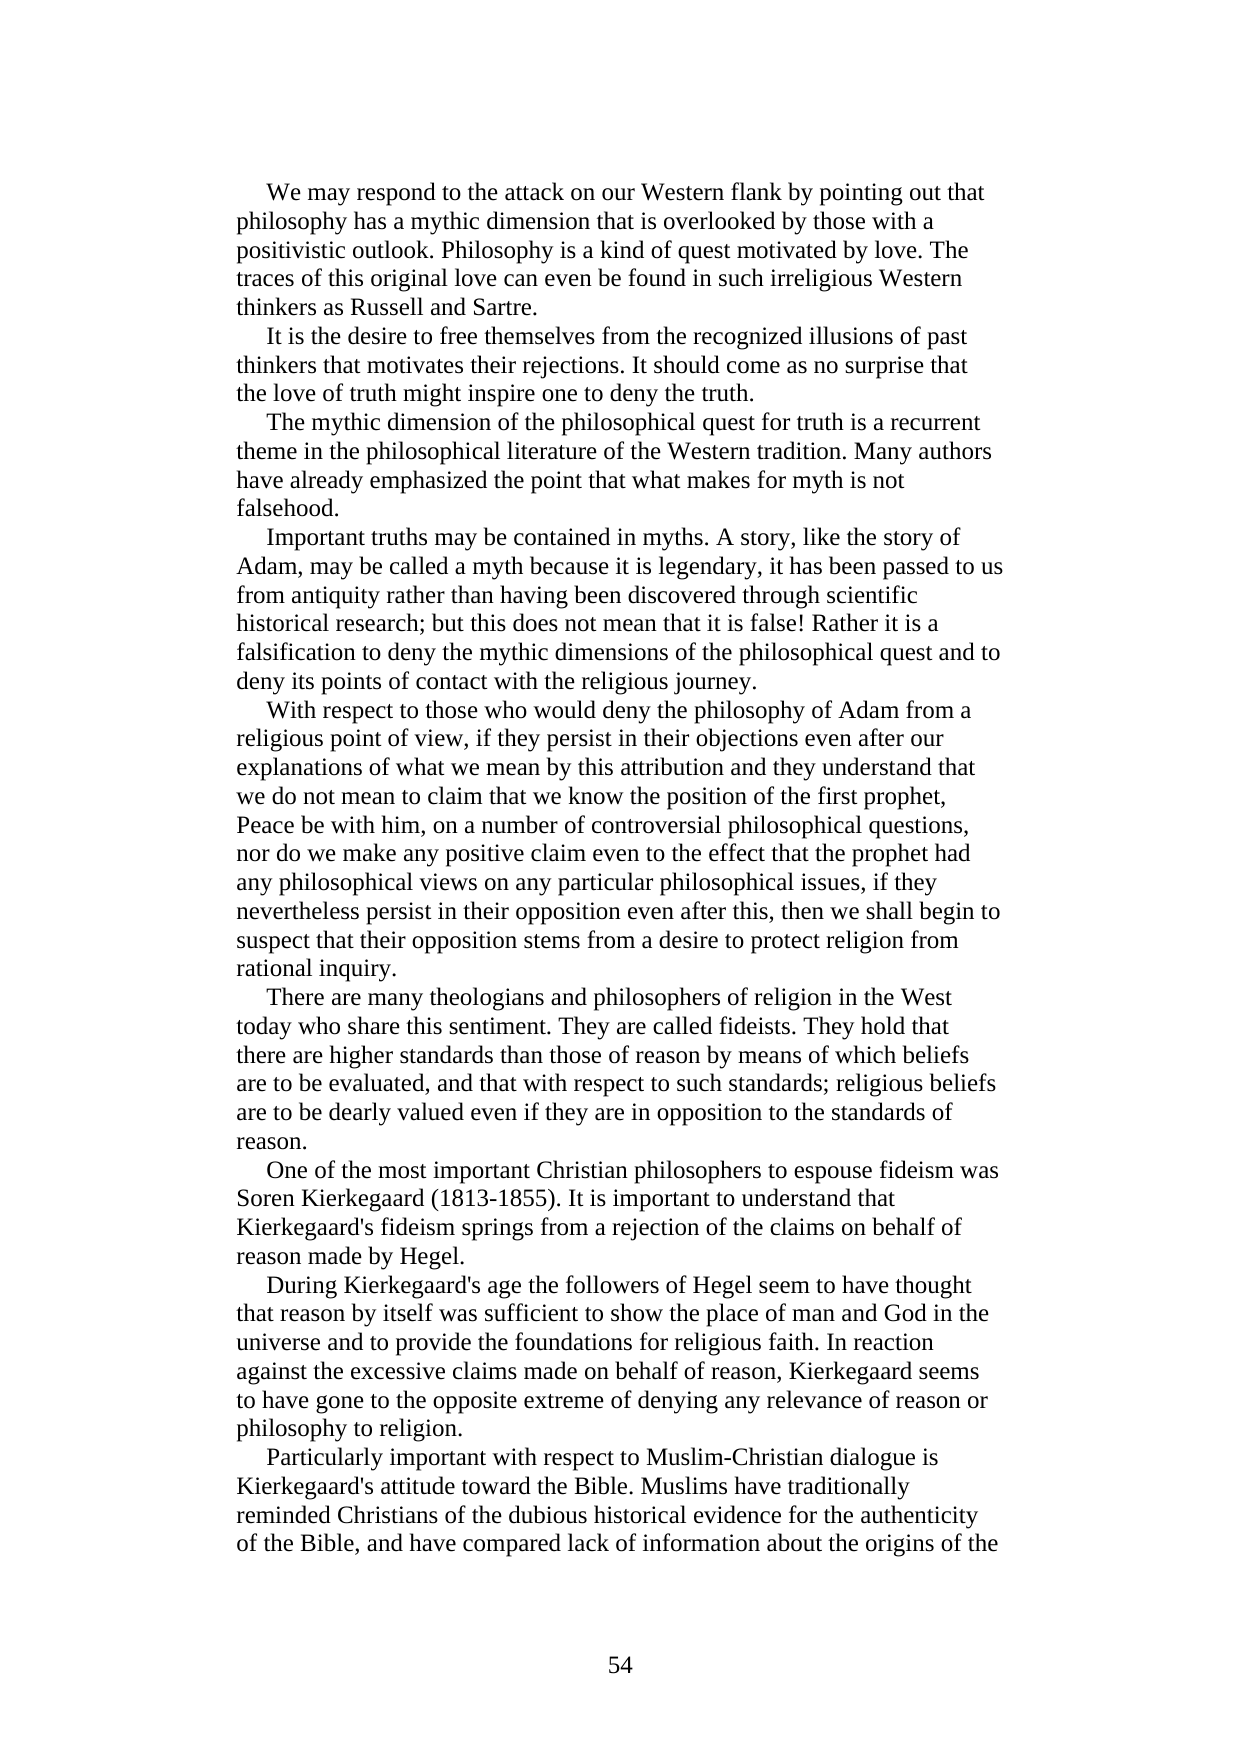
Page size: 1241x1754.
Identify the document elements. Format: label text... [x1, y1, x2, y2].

text During Kierkegaard's age the followers of Hegel seem to have thought that reason by itself was sufficient to show the place of man and God in the universe and to provide the foundations for religious faith. In reaction against the excessive claims made on behalf of reason, Kierkegaard seems to have gone to the opposite extreme of denying any relevance of reason or philosophy to religion. [236, 1270, 1004, 1442]
text With respect to those who would deny the philosophy of Adam from a religious point of view, if they persist in their objections even after our explanations of what we mean by this attribution and they understand that we do not mean to claim that we know the position of the first prophet, Peace be with him, on a number of controversial philosophical questions, nor do we make any positive claim even to the effect that the prophet had any philosophical views on any particular philosophical issues, if they nevertheless persist in their opposition even after this, then we shall begin to suspect that their opposition stems from a desire to protect religion from rational inquiry. [236, 695, 1004, 982]
text Important truths may be contained in myths. A story, like the story of Adam, may be called a myth because it is legendary, it has been passed to us from antiquity rather than having been discovered through scientific historical research; but this does not mean that it is false! Rather it is a falsification to deny the mythic dimensions of the philosophical quest and to deny its points of contact with the religious journey. [236, 522, 1004, 695]
text It is the desire to free themselves from the recognized illusions of past thinkers that motivates their rejections. It should come as no surprise that the love of truth might inspire one to deny the truth. [236, 321, 1004, 407]
text There are many theologians and philosophers of religion in the West today who share this sentiment. They are called fideists. They hold that there are higher standards than those of reason by means of which beliefs are to be evaluated, and that with respect to such standards; religious beliefs are to be dearly valued even if they are in opposition to the standards of reason. [236, 982, 1004, 1155]
text One of the most important Christian philosophers to espouse fideism was Soren Kierkegaard (1813-1855). It is important to understand that Kierkegaard's fideism springs from a rejection of the claims on behalf of reason made by Hegel. [236, 1155, 1004, 1270]
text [236, 1442, 1004, 1557]
text We may respond to the attack on our Western flank by pointing out that philosophy has a mythic dimension that is overlooked by those with a positivistic outlook. Philosophy is a kind of quest motivated by love. The traces of this original love can even be found in such irreligious Western thinkers as Russell and Sartre. [236, 177, 1004, 321]
text The mythic dimension of the philosophical quest for truth is a recurrent theme in the philosophical literature of the Western tradition. Many authors have already emphasized the point that what makes for myth is not falsehood. [236, 407, 1004, 522]
